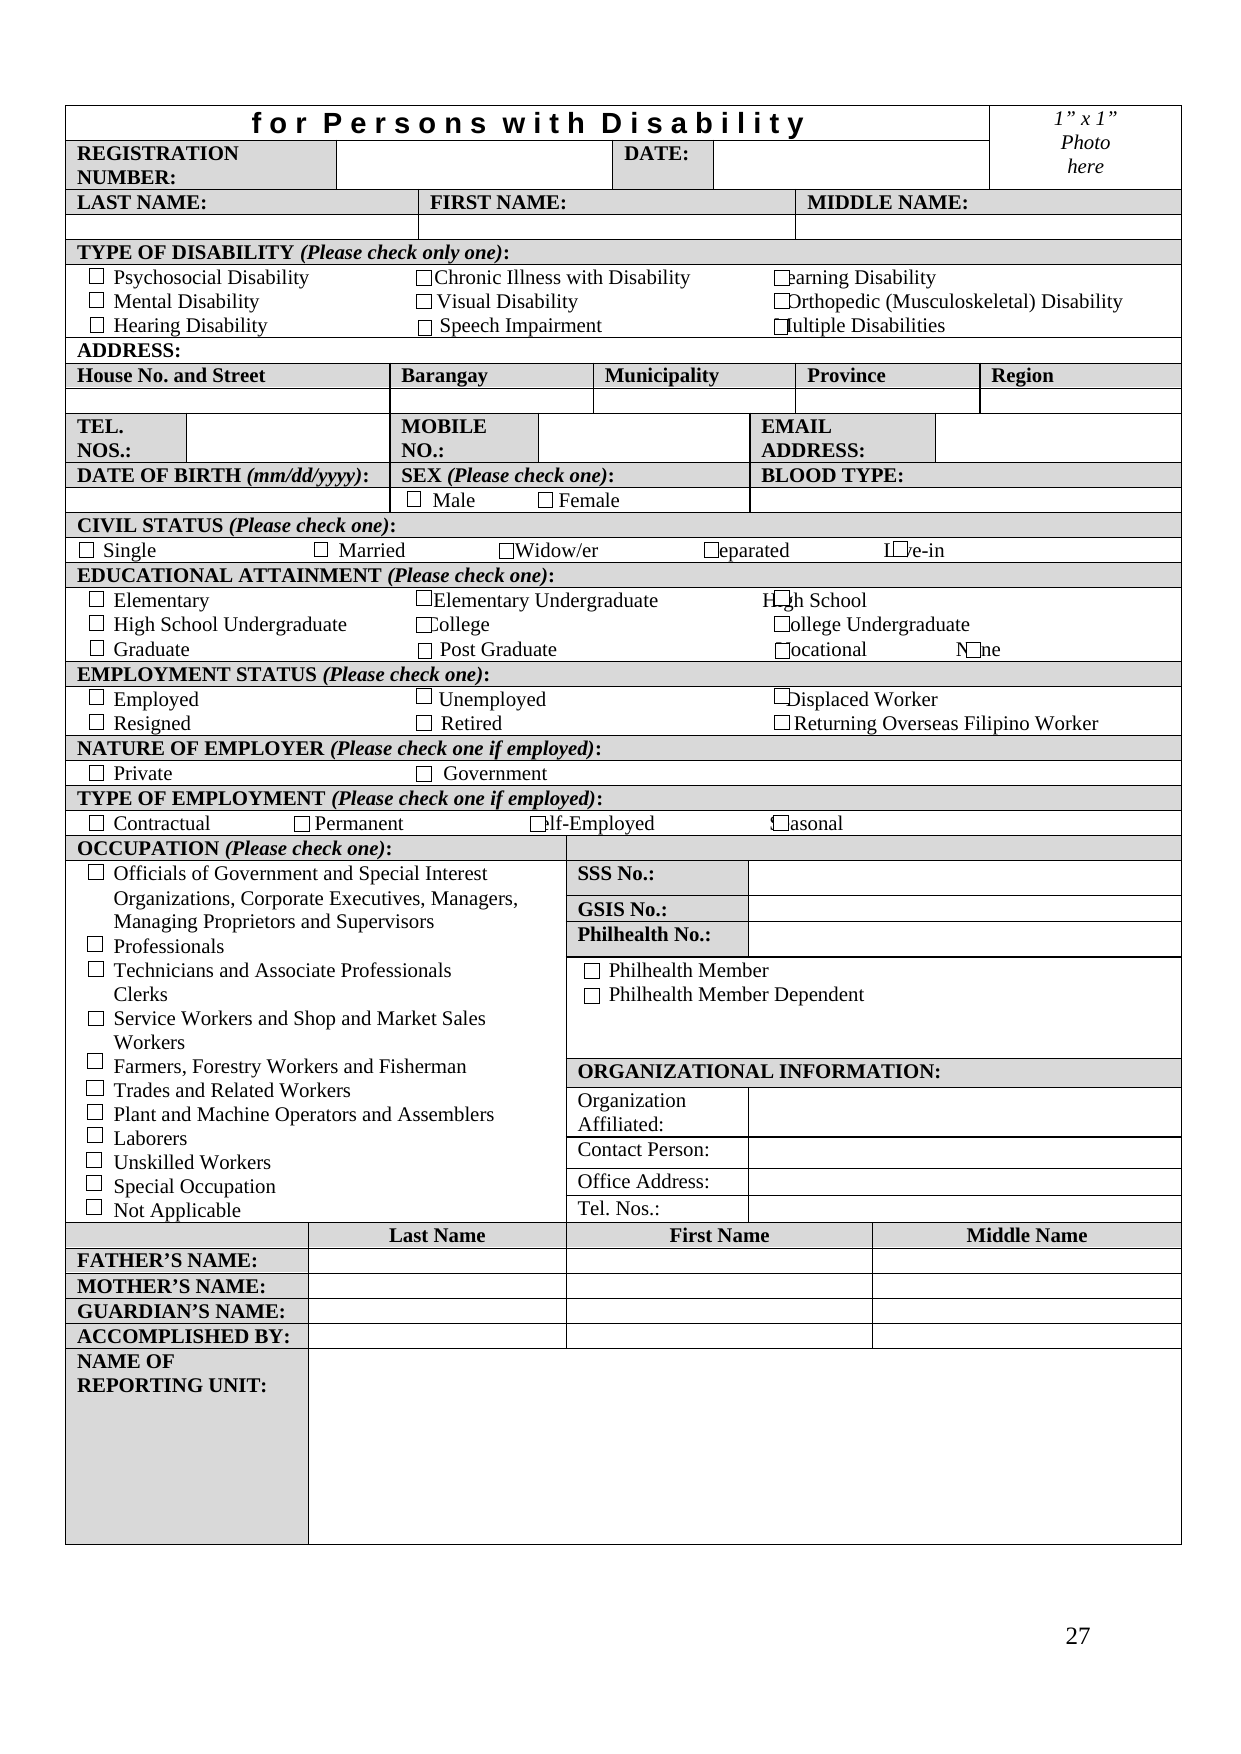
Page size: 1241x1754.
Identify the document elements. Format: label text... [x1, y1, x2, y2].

table_cell [539, 414, 749, 462]
table_cell [749, 1138, 1181, 1167]
table_cell MOTHER’S NAME: [66, 1274, 308, 1298]
table_cell DATE OF BIRTH (mm/dd/yyyy): [66, 463, 389, 487]
table_cell Organization Affiliated: [567, 1088, 748, 1136]
table_cell SSS No.: [567, 861, 748, 895]
table_cell Employed Unemployed Displaced Worker Resigned Retired Returning Overseas Filipino Worker [66, 687, 1181, 735]
table_cell Philhealth No.: [567, 922, 748, 956]
table_cell TEL. NOS.: [66, 414, 186, 462]
table_cell Province [796, 364, 979, 387]
table_cell Last Name [309, 1223, 566, 1247]
table_cell TYPE OF DISABILITY (Please check only one): [66, 240, 1181, 264]
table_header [990, 106, 1181, 189]
table_cell [749, 861, 1181, 895]
table_cell FIRST NAME: [419, 190, 795, 214]
table_cell SEX (Please check one): [391, 463, 749, 487]
table_cell NAME OF REPORTING UNIT: [66, 1349, 308, 1544]
table_cell [187, 414, 389, 462]
table_cell DATE: [613, 141, 713, 189]
table_cell ADDRESS: [66, 338, 1181, 362]
table_cell Officials of Government and Special Interest Organizations, Corporate Executives, Managers, Managing Proprietors and Supervisors Professionals Technicians and Associate Professionals Clerks Service Workers and Shop and Market Sales Workers Farmers, Forestry Workers and Fisherman Trades and Related Workers Plant and Machine Operators and Assemblers Laborers Unskilled Workers Special Occupation Not Applicable [66, 861, 566, 1222]
table_cell [337, 141, 612, 189]
table_cell [873, 1249, 1181, 1272]
table_cell [567, 1249, 872, 1272]
table_cell OCCUPATION (Please check one): [66, 836, 566, 860]
table_cell [66, 389, 389, 413]
table_cell [309, 1274, 566, 1298]
table_cell CIVIL STATUS (Please check one): [66, 513, 1181, 537]
table_cell [567, 1324, 872, 1348]
table_cell [309, 1299, 566, 1323]
table_cell MOBILE NO.: [391, 414, 538, 462]
table_cell Male Female [391, 488, 749, 512]
table_cell Philhealth Member Philhealth Member Dependent [567, 958, 1181, 1058]
table_cell [309, 1249, 566, 1272]
table_cell Elementary Elementary Undergraduate High School High School Undergraduate College College Undergraduate Graduate Post Graduate Vocational None [66, 588, 1181, 661]
table_cell LAST NAME: [66, 190, 418, 214]
table_cell Office Address: [567, 1169, 748, 1195]
table_cell [66, 215, 418, 239]
table_cell [873, 1274, 1181, 1298]
table_cell [567, 1274, 872, 1298]
table_cell First Name [567, 1223, 872, 1247]
table_cell GUARDIAN’S NAME: [66, 1299, 308, 1323]
table_cell [981, 389, 1181, 413]
table_cell TYPE OF EMPLOYMENT (Please check one if employed): [66, 786, 1181, 810]
table_cell [391, 389, 593, 413]
table_cell ORGANIZATIONAL INFORMATION: [567, 1059, 1181, 1087]
table_cell [567, 836, 1181, 860]
table_cell MIDDLE NAME: [796, 190, 1181, 214]
table_cell EDUCATIONAL ATTAINMENT (Please check one): [66, 563, 1181, 587]
table_cell Contractual Permanent Self-Employed Seasonal [66, 811, 1181, 835]
table_cell [749, 1169, 1181, 1195]
table_cell Private Government [66, 761, 1181, 785]
table_cell Municipality [594, 364, 795, 387]
table_cell EMPLOYMENT STATUS (Please check one): [66, 662, 1181, 686]
table_cell [567, 1299, 872, 1323]
table_cell [873, 1299, 1181, 1323]
table_cell NATURE OF EMPLOYER (Please check one if employed): [66, 736, 1181, 760]
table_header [66, 106, 989, 139]
table_cell Region [981, 364, 1181, 387]
table_cell [796, 389, 979, 413]
table_cell [936, 414, 1181, 462]
table_cell [873, 1324, 1181, 1348]
table_cell House No. and Street [66, 364, 389, 387]
table_cell FATHER’S NAME: [66, 1249, 308, 1272]
table_cell Middle Name [873, 1223, 1181, 1247]
table_cell [749, 1196, 1181, 1222]
table_cell [309, 1324, 566, 1348]
table_cell [796, 215, 1181, 239]
table_cell Barangay [391, 364, 593, 387]
table_cell REGISTRATION NUMBER: [66, 141, 336, 189]
table_cell [714, 141, 989, 189]
table_cell Tel. Nos.: [567, 1196, 748, 1222]
table_cell [751, 488, 1181, 512]
table_cell GSIS No.: [567, 896, 748, 921]
table_cell [749, 896, 1181, 921]
table_cell BLOOD TYPE: [751, 463, 1181, 487]
table_cell Single Married Widow/er Separated Live-in [66, 538, 1181, 562]
table_cell Contact Person: [567, 1138, 748, 1167]
table_cell [594, 389, 795, 413]
table_cell [66, 1223, 308, 1247]
table_cell EMAIL ADDRESS: [751, 414, 935, 462]
table_cell [749, 1088, 1181, 1136]
table_cell ACCOMPLISHED BY: [66, 1324, 308, 1348]
table_cell [66, 488, 389, 512]
table_cell Psychosocial Disability Chronic Illness with Disability Learning Disability Mental Disability Visual Disability Orthopedic (Musculoskeletal) Disability Hearing Disability Speech Impairment Multiple Disabilities [66, 265, 1181, 337]
table_cell [419, 215, 795, 239]
table_cell [749, 922, 1181, 956]
table_cell [309, 1349, 1181, 1544]
